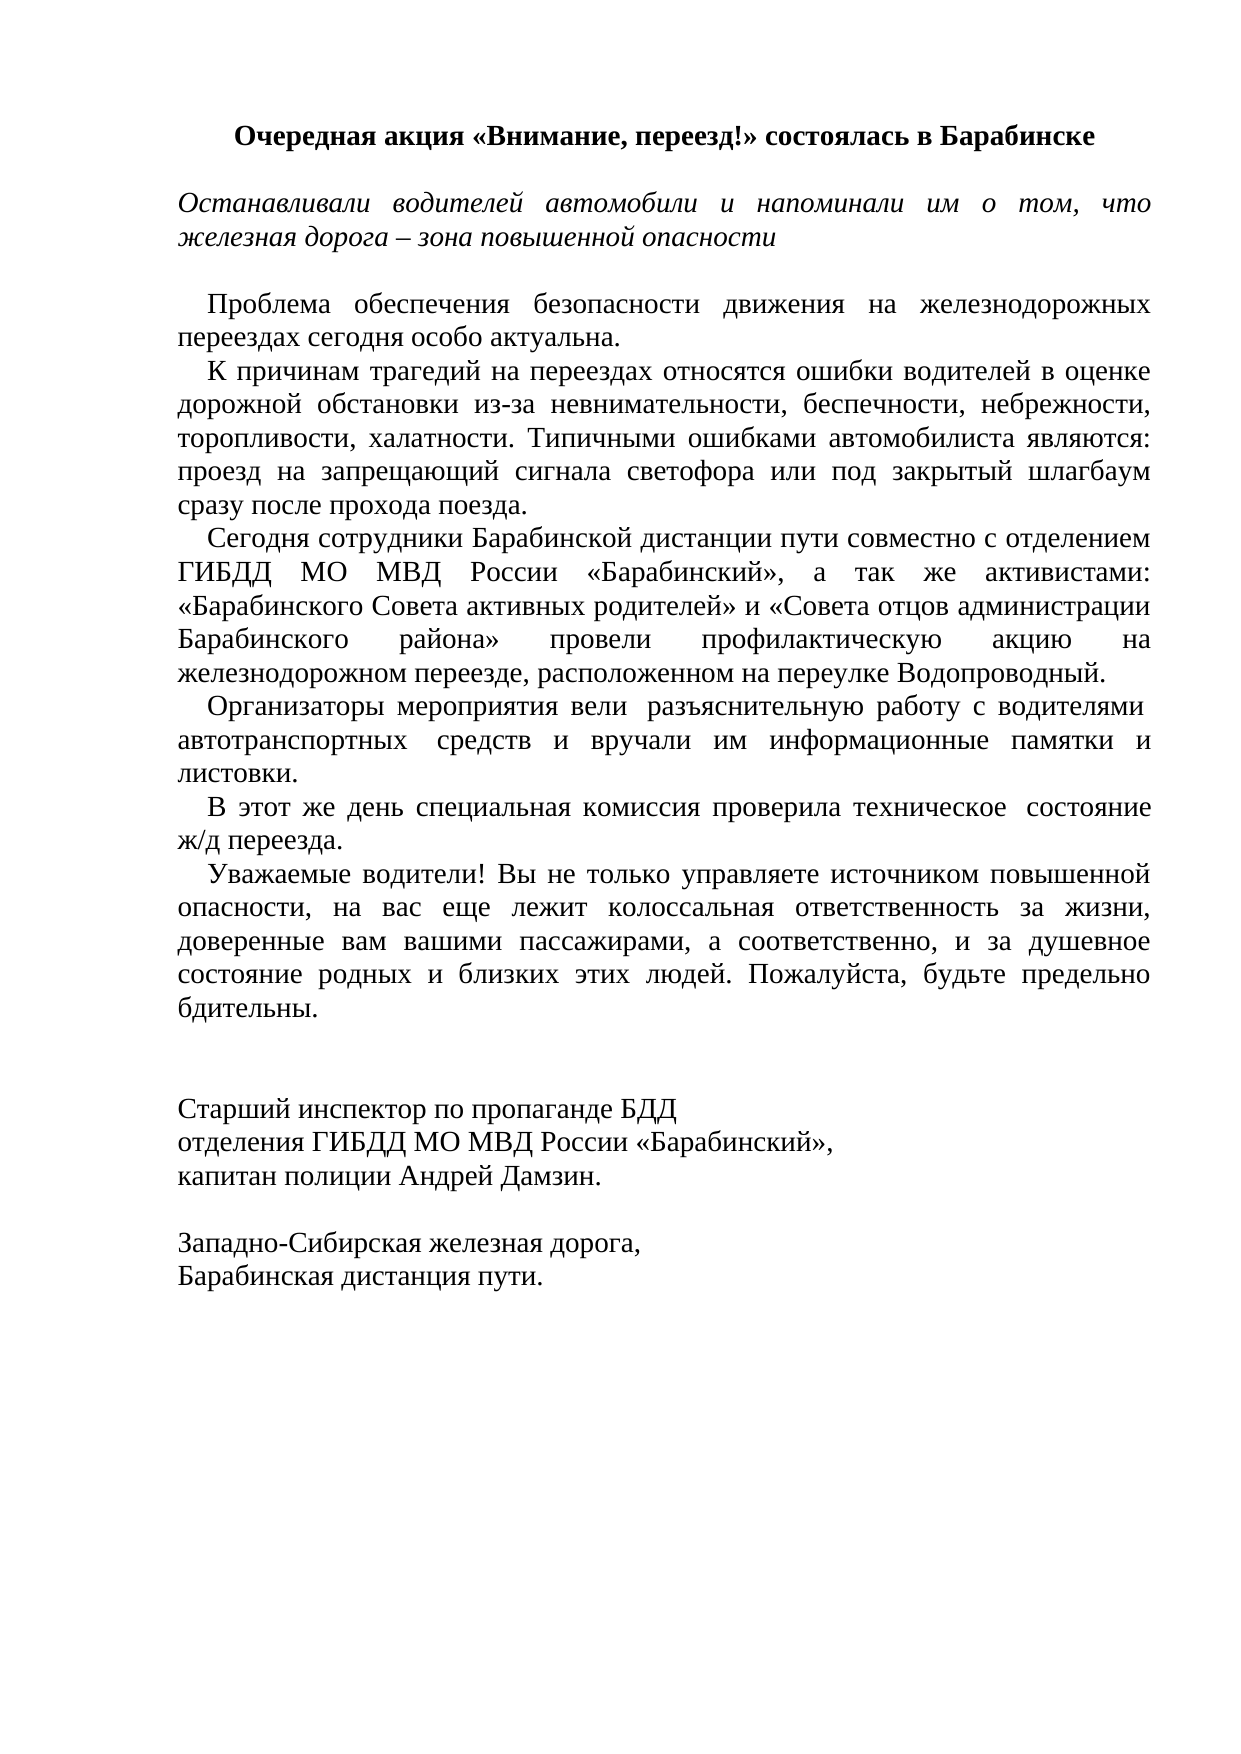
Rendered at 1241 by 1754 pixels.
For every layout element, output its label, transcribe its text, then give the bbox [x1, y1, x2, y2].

text Уважаемые водители! Вы не только управляете источником повышенной опасности, на вас еще лежит колоссальная ответственность за жизни, доверенные вам вашими пассажирами, а соответственно, и за душевное состояние родных и близких этих людей. Пожалуйста, будьте предельно бдительны. [177, 856, 1152, 1024]
text Организаторы мероприятия вели разъяснительную работу с водителями автотранспортных средств и вручали им информационные памятки и листовки. [177, 688, 1152, 789]
text Проблема обеспечения безопасности движения на железнодорожных переездах сегодня особо актуальна. [177, 286, 1152, 353]
text Сегодня сотрудники Барабинской дистанции пути совместно с отделением ГИБДД МО МВД России «Барабинский», а так же активистами: «Барабинского Совета активных родителей» и «Совета отцов администрации Барабинского района» провели профилактическую акцию на железнодорожном переезде, расположенном на переулке Водопроводный. [177, 521, 1152, 688]
text Старший инспектор по пропаганде БДД отделения ГИБДД МО МВД России «Барабинский», капитан полиции Андрей Дамзин. Западно-Сибирская железная дорога, Барабинская дистанция пути. [177, 1024, 1152, 1292]
text К причинам трагедий на переездах относятся ошибки водителей в оценке дорожной обстановки из-за невнимательности, беспечности, небрежности, торопливости, халатности. Типичными ошибками автомобилиста являются: проезд на запрещающий сигнала светофора или под закрытый шлагбаум сразу после прохода поезда. [177, 353, 1152, 521]
text Очередная акция «Внимание, переезд!» состоялась в Барабинске [177, 118, 1152, 152]
text В этот же день специальная комиссия проверила техническое состояние ж/д переезда. [177, 789, 1152, 856]
text Останавливали водителей автомобили и напоминали им о том, что железная дорога – зона повышенной опасности [177, 185, 1152, 252]
